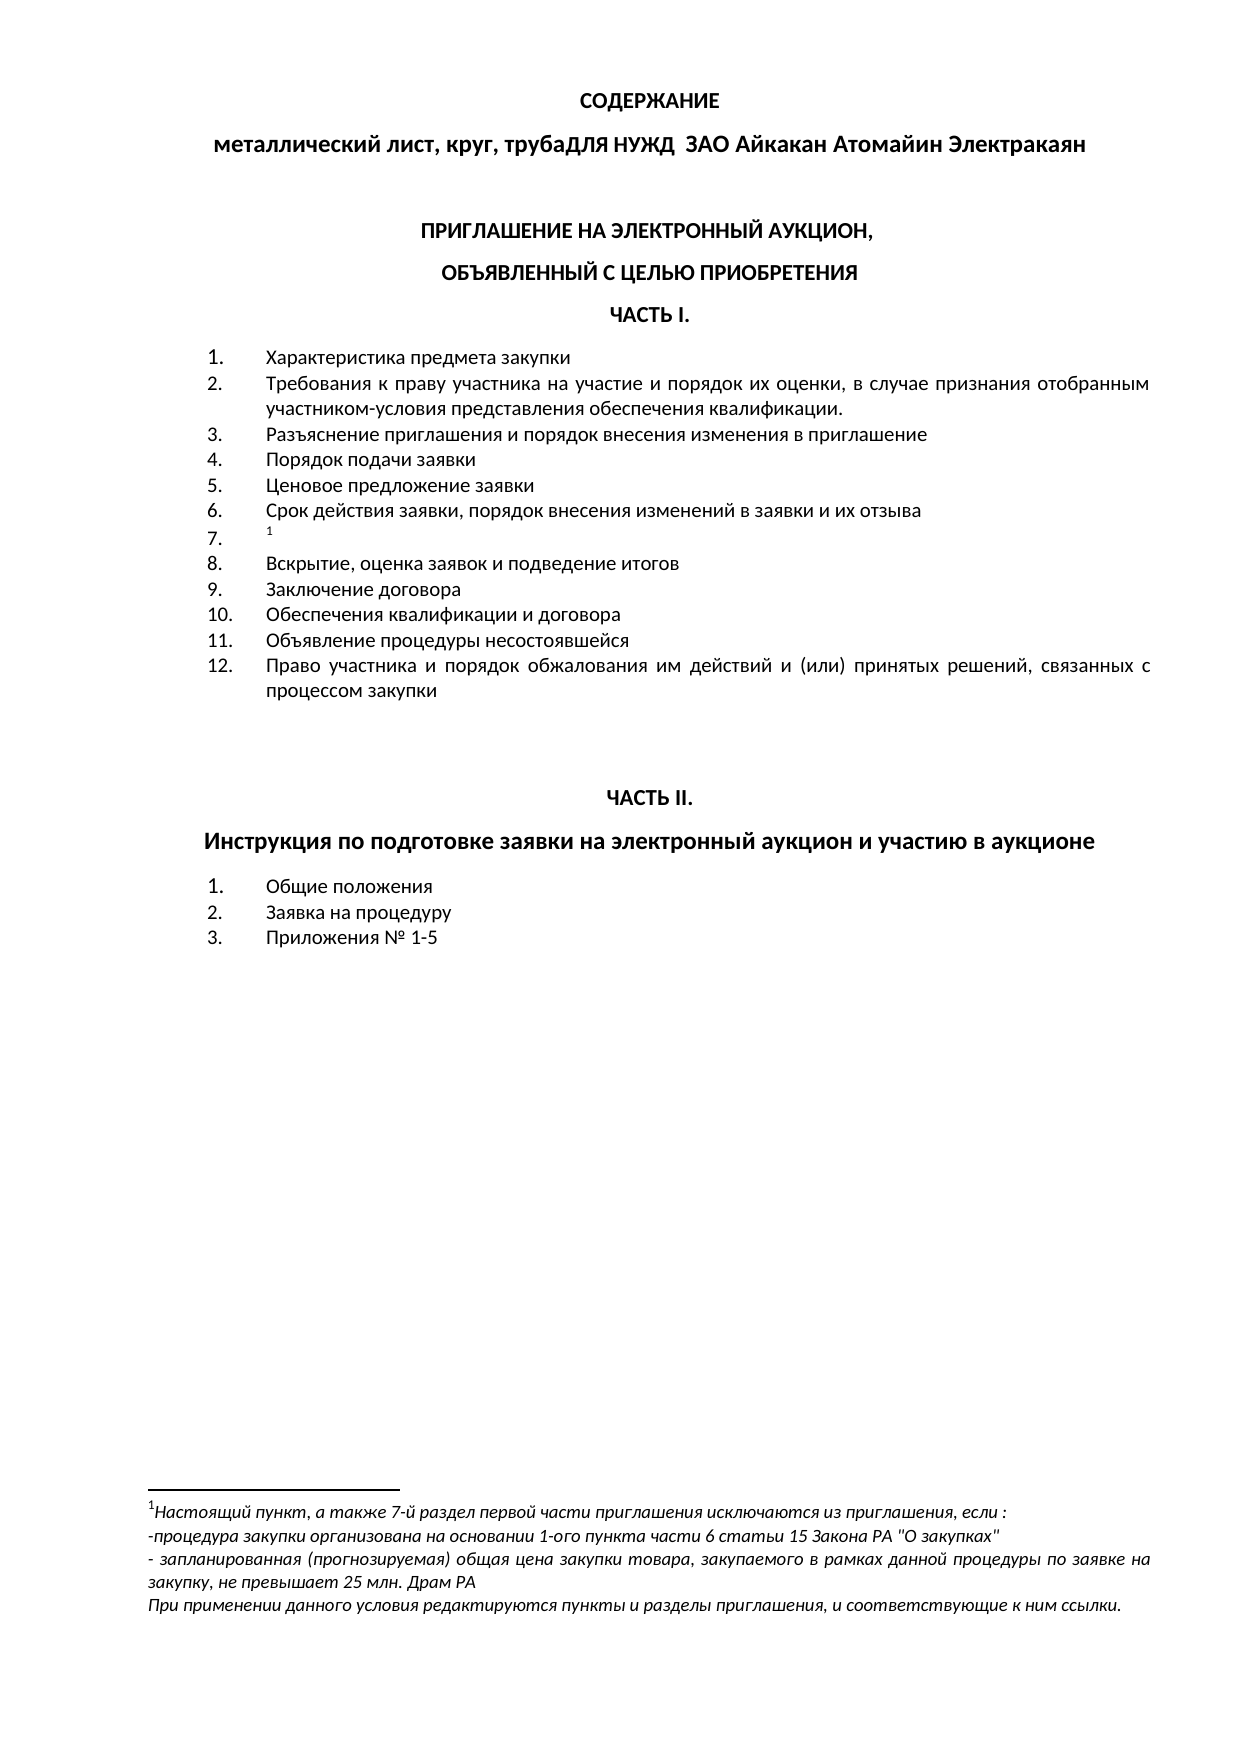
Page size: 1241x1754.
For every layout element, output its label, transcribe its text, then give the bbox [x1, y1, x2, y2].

text ЧАСТЬ I. [148, 300, 1152, 328]
text 6. Срок действия заявки, порядок внесения изменений в заявки и их отзыва [207, 497, 1152, 523]
text 8. Вскрытие, оценка заявок и подведение итогов [207, 551, 1152, 576]
text 5. Ценовое предложение заявки [207, 472, 1152, 497]
text 12. Право участника и порядок обжалования им действий и (или) принятых решений, связанных с процессом закупки [207, 652, 1152, 703]
text 2. Требования к праву участника на участие и порядок их оценки, в случае признания отобранным участником-условия представления обеспечения квалификации. [207, 370, 1152, 421]
text 9. Заключение договора [207, 576, 1152, 601]
text 3. Приложения № 1-5 [207, 924, 1152, 950]
text ПРИГЛАШЕНИЕ НА ЭЛЕКТРОННЫЙ АУКЦИОН, ОБЪЯВЛЕННЫЙ С ЦЕЛЬЮ ПРИОБРЕТЕНИЯ [148, 216, 1152, 286]
text ЧАСТЬ II. [148, 783, 1152, 811]
text 11. Объявление процедуры несостоявшейся [207, 627, 1152, 652]
text 2. Заявка на процедуру [207, 899, 1152, 924]
text 10. Обеспечения квалификации и договора [207, 601, 1152, 627]
text СОДЕРЖАНИЕ [148, 86, 1152, 114]
text 1. Общие положения [207, 871, 1152, 899]
text 7. [207, 523, 1152, 551]
text Инструкция по подготовке заявки на электронный аукцион и участию в аукционе [148, 825, 1152, 856]
text металлический лист, круг, трубаДЛЯ НУЖД ЗАО Айкакан Атомайин Электракаян [148, 128, 1152, 159]
text 4. Порядок подачи заявки [207, 446, 1152, 472]
text 1. Характеристика предмета закупки [207, 342, 1152, 370]
text 3. Разъяснение приглашения и порядок внесения изменения в приглашение [207, 421, 1152, 446]
